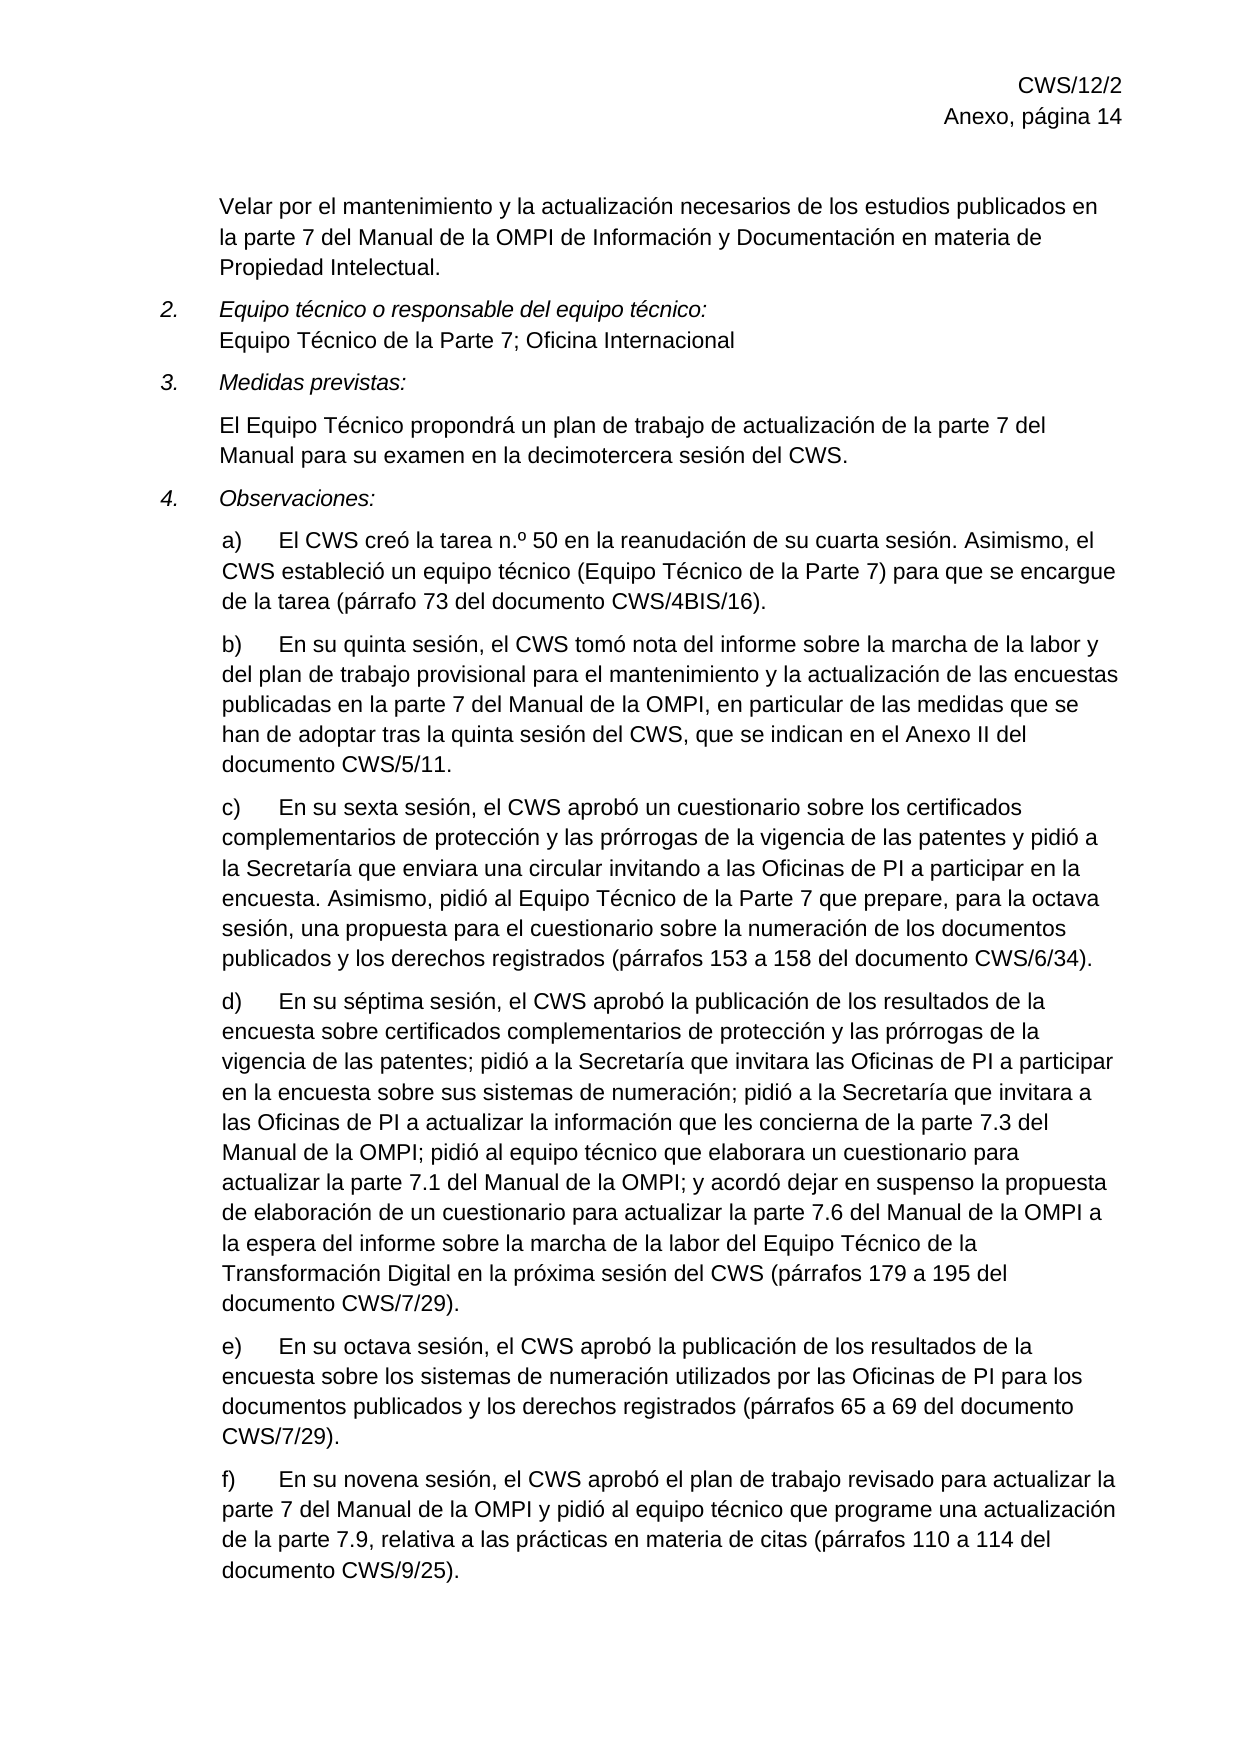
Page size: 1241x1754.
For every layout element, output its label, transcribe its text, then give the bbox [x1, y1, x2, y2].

list En su novena sesión, el CWS aprobó el plan de trabajo revisado para actualizar la parte 7 del Manual de la OMPI y pidió al equipo técnico que programe una actualización de la parte 7.9, relativa a las prácticas en materia de citas (párrafos 110 a 114 del documento CWS/9/25). [222, 1466, 1122, 1583]
list Observaciones: [160, 485, 1122, 511]
list En su sexta sesión, el CWS aprobó un cuestionario sobre los certificados complementarios de protección y las prórrogas de la vigencia de las patentes y pidió a la Secretaría que enviara una circular invitando a las Oficinas de PI a participar en la encuesta. Asimismo, pidió al Equipo Técnico de la Parte 7 que prepare, para la octava sesión, una propuesta para el cuestionario sobre la numeración de los documentos publicados y los derechos registrados (párrafos 153 a 158 del documento CWS/6/34). [222, 794, 1122, 972]
list En su quinta sesión, el CWS tomó nota del informe sobre la marcha de la labor y del plan de trabajo provisional para el mantenimiento y la actualización de las encuestas publicadas en la parte 7 del Manual de la OMPI, en particular de las medidas que se han de adoptar tras la quinta sesión del CWS, que se indican en el Anexo II del documento CWS/5/11. [222, 631, 1122, 778]
list El CWS creó la tarea n.º 50 en la reanudación de su cuarta sesión. Asimismo, el CWS estableció un equipo técnico (Equipo Técnico de la Parte 7) para que se encargue de la tarea (párrafo 73 del documento CWS/4BIS/16). [222, 527, 1122, 614]
text Equipo Técnico de la Parte 7; Oficina Internacional [219, 327, 1102, 353]
list Equipo técnico o responsable del equipo técnico: [160, 296, 1122, 323]
list En su octava sesión, el CWS aprobó la publicación de los resultados de la encuesta sobre los sistemas de numeración utilizados por las Oficinas de PI para los documentos publicados y los derechos registrados (párrafos 65 a 69 del documento CWS/7/29). [222, 1333, 1122, 1450]
list El Equipo Técnico propondrá un plan de trabajo de actualización de la parte 7 del Manual para su examen en la decimotercera sesión del CWS. [219, 412, 1122, 468]
list Medidas previstas: [160, 369, 1122, 396]
text Velar por el mantenimiento y la actualización necesarios de los estudios publicados en la parte 7 del Manual de la OMPI de Información y Documentación en materia de Propiedad Intelectual. [219, 193, 1102, 280]
list En su séptima sesión, el CWS aprobó la publicación de los resultados de la encuesta sobre certificados complementarios de protección y las prórrogas de la vigencia de las patentes; pidió a la Secretaría que invitara las Oficinas de PI a participar en la encuesta sobre sus sistemas de numeración; pidió a la Secretaría que invitara a las Oficinas de PI a actualizar la información que les concierna de la parte 7.3 del Manual de la OMPI; pidió al equipo técnico que elaborara un cuestionario para actualizar la parte 7.1 del Manual de la OMPI; y acordó dejar en suspenso la propuesta de elaboración de un cuestionario para actualizar la parte 7.6 del Manual de la OMPI a la espera del informe sobre la marcha de la labor del Equipo Técnico de la Transformación Digital en la próxima sesión del CWS (párrafos 179 a 195 del documento CWS/7/29). [222, 988, 1122, 1316]
